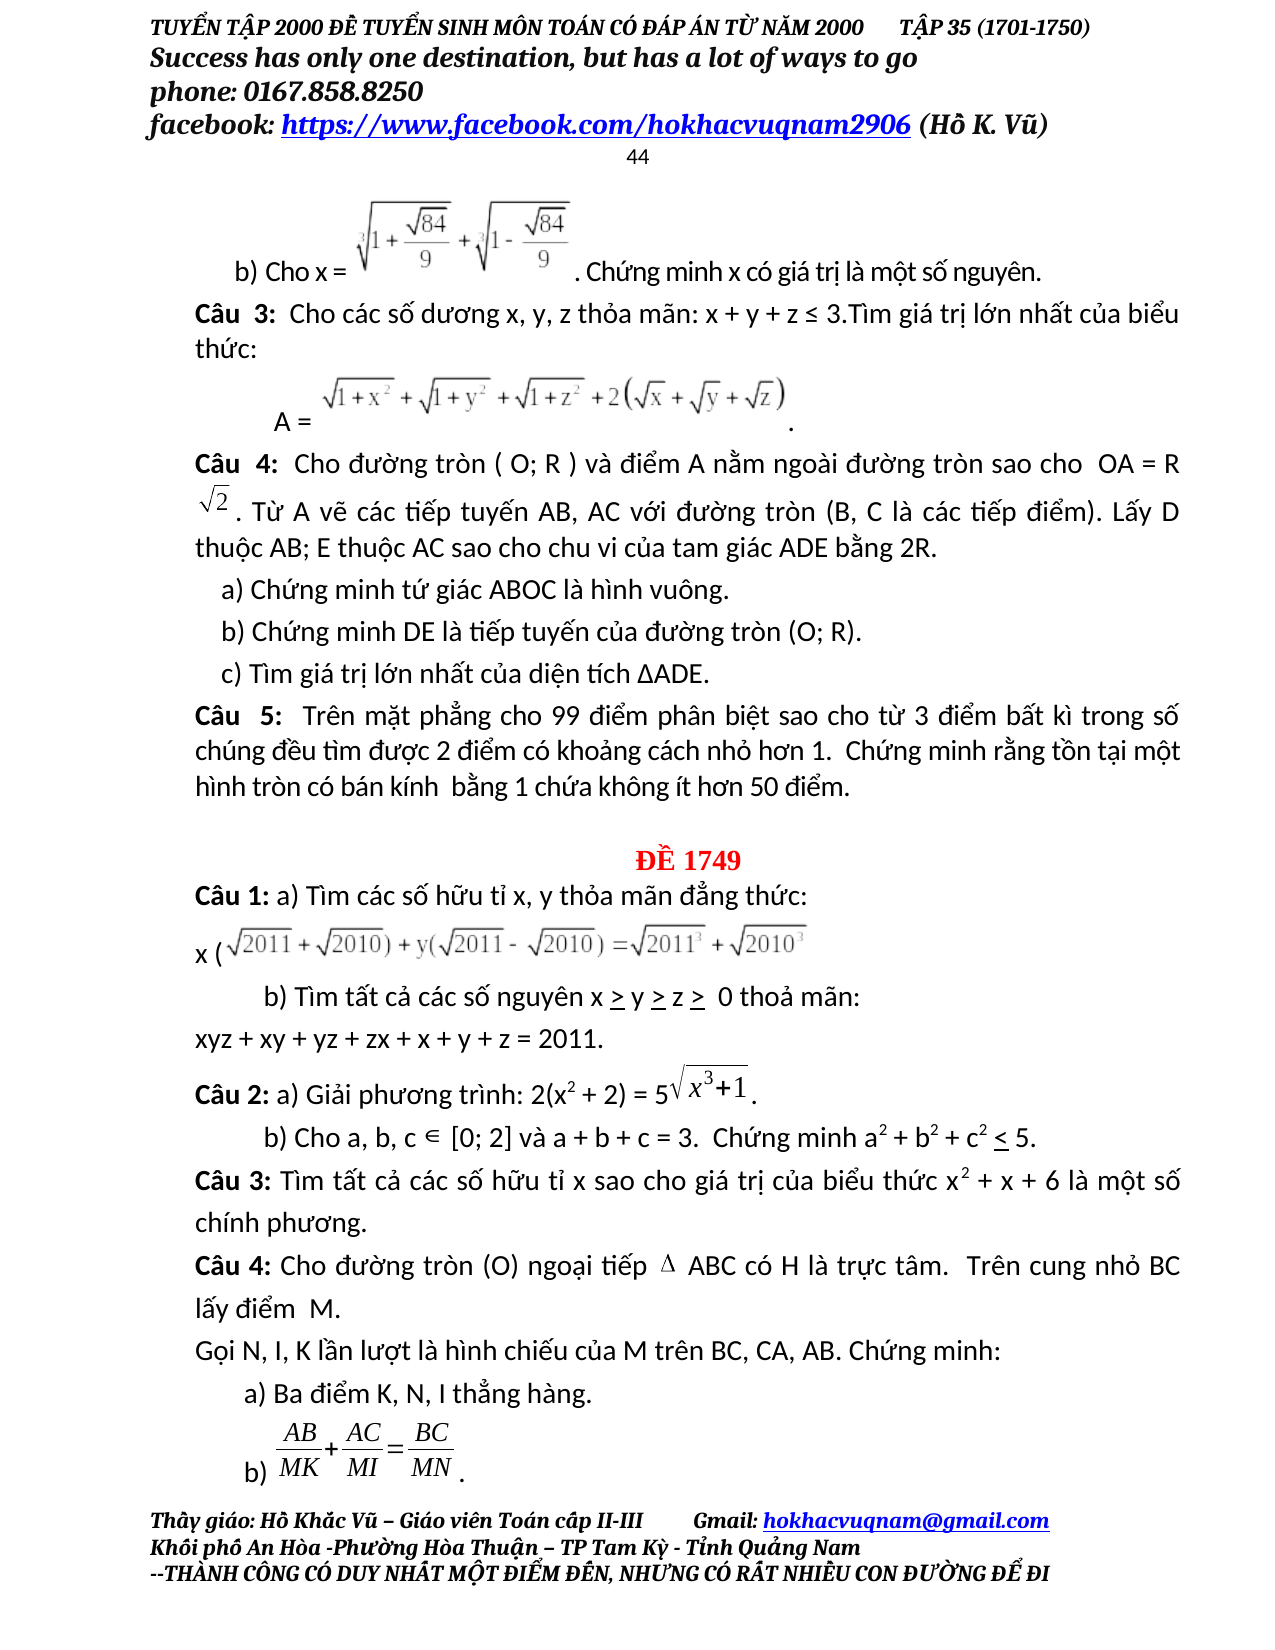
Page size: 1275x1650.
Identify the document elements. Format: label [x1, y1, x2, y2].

table_cell [149, 198, 1228, 1495]
